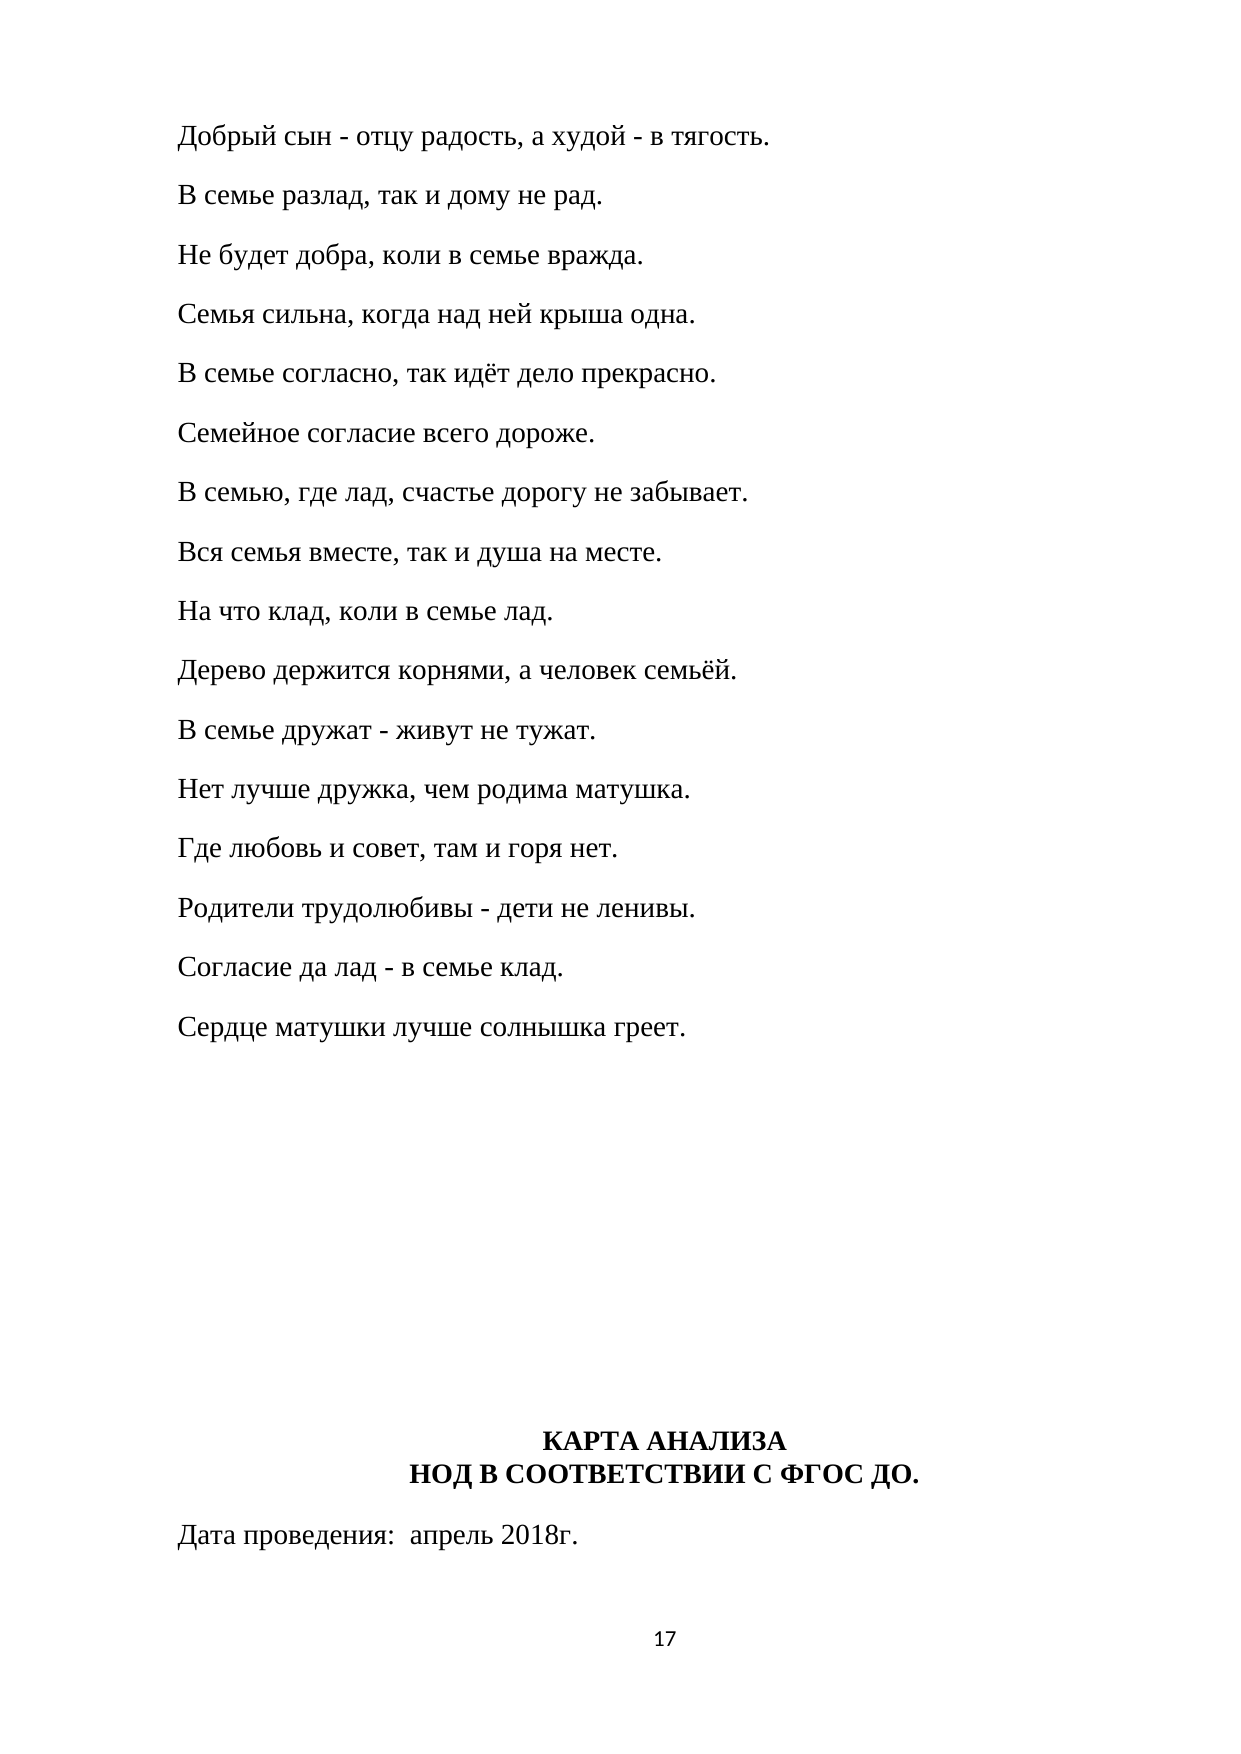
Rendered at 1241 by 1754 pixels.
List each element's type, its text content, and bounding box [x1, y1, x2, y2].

text НОД В СООТВЕТСТВИИ С ФГОС ДО. [177, 1457, 1152, 1489]
text Не будет добра, коли в семье вражда. [177, 237, 1152, 270]
text Добрый сын - отцу радость, а худой - в тягость. [177, 118, 1152, 152]
text Дата проведения: апрель 2018г. [177, 1517, 1152, 1550]
text КАРТА АНАЛИЗА [177, 1424, 1152, 1457]
text Родители трудолюбивы - дети не ленивы. [177, 890, 1152, 923]
text В семье дружат - живут не тужат. [177, 712, 1152, 745]
text Вся семья вместе, так и душа на месте. [177, 534, 1152, 567]
text Согласие да лад - в семье клад. [177, 949, 1152, 983]
text В семье разлад, так и дому не рад. [177, 177, 1152, 211]
text Семья сильна, когда над ней крыша одна. [177, 296, 1152, 330]
text Где любовь и совет, там и горя нет. [177, 831, 1152, 864]
text Сердце матушки лучше солнышка греет. [177, 1009, 1152, 1042]
text Дерево держится корнями, а человек семьёй. [177, 652, 1152, 686]
text На что клад, коли в семье лад. [177, 593, 1152, 627]
text В семью, где лад, счастье дорогу не забывает. [177, 474, 1152, 508]
text В семье согласно, так идёт дело прекрасно. [177, 356, 1152, 389]
text Семейное согласие всего дороже. [177, 415, 1152, 448]
text Нет лучше дружка, чем родима матушка. [177, 771, 1152, 805]
